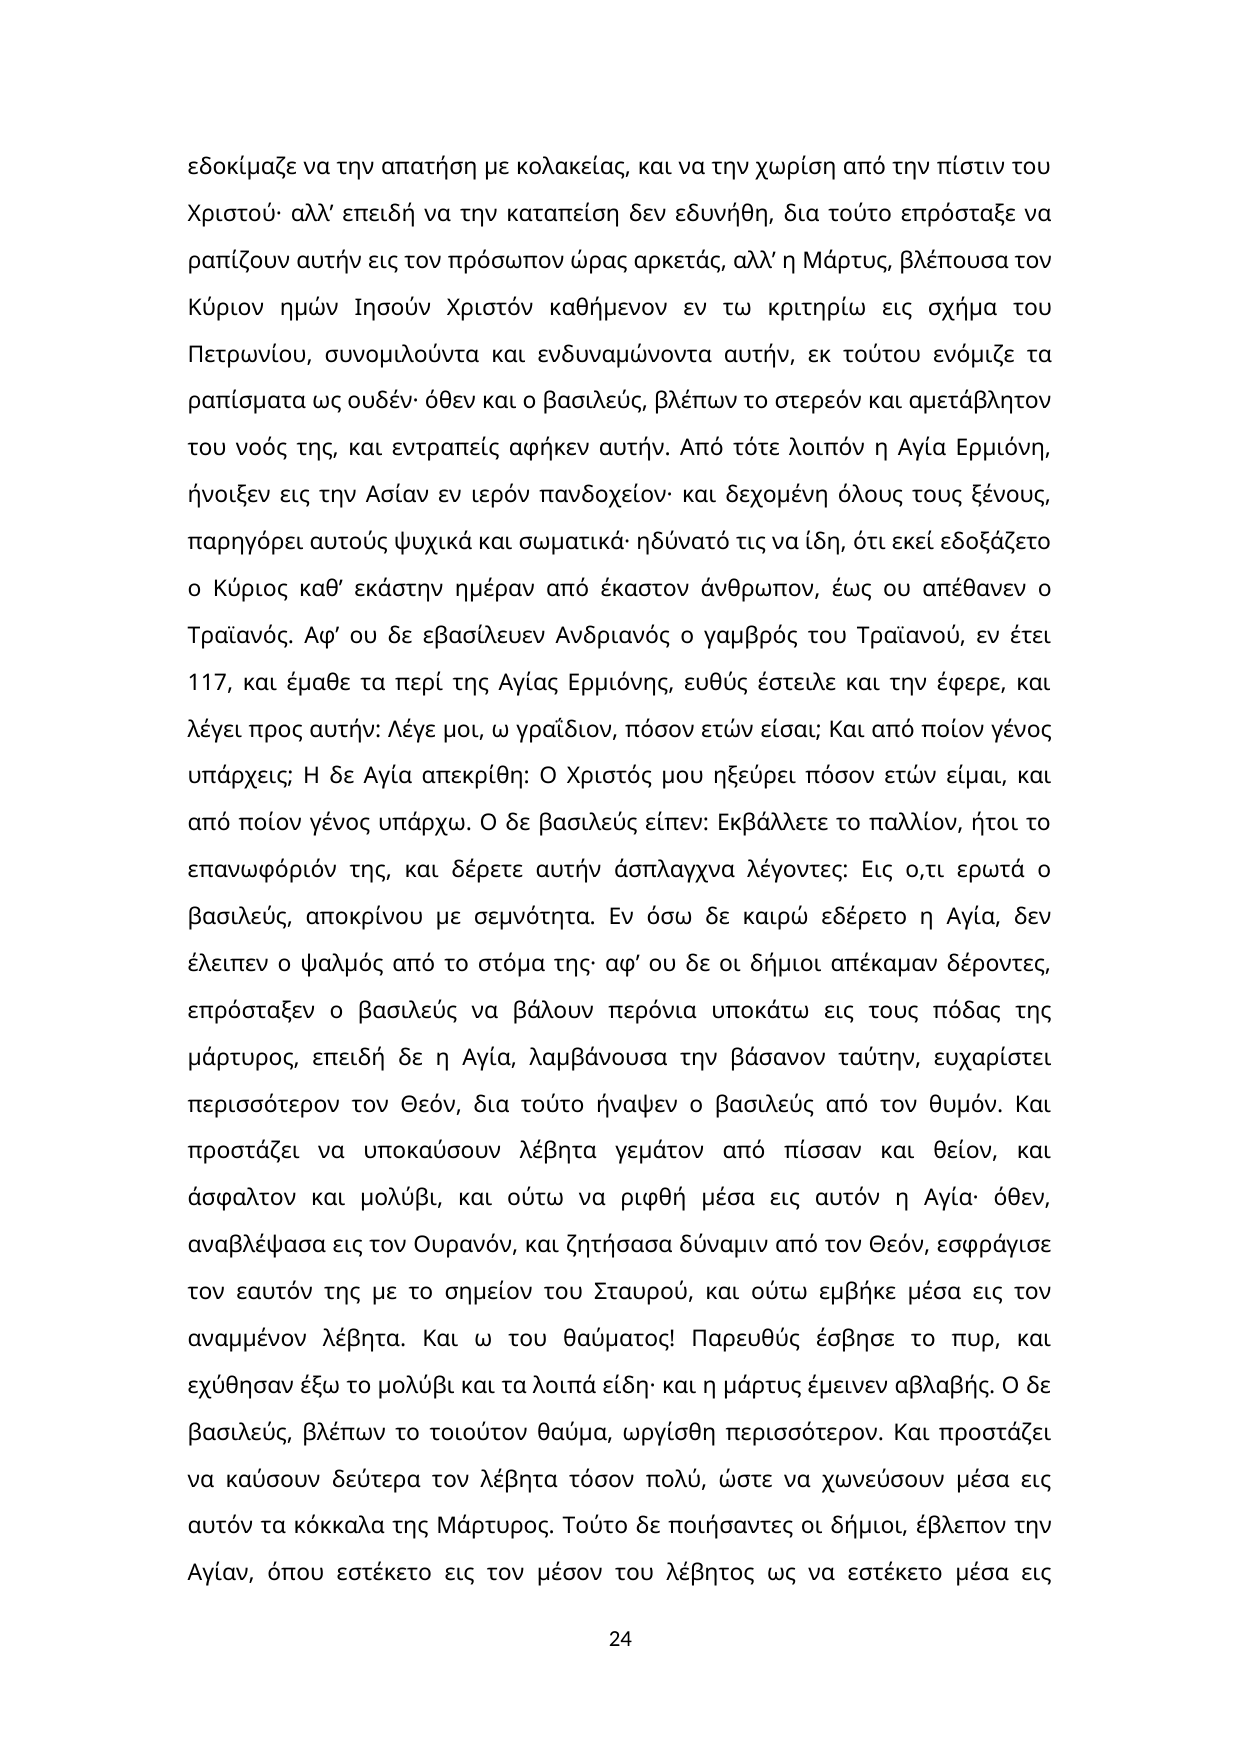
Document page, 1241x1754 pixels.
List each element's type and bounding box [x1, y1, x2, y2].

text [187, 150, 1053, 1587]
